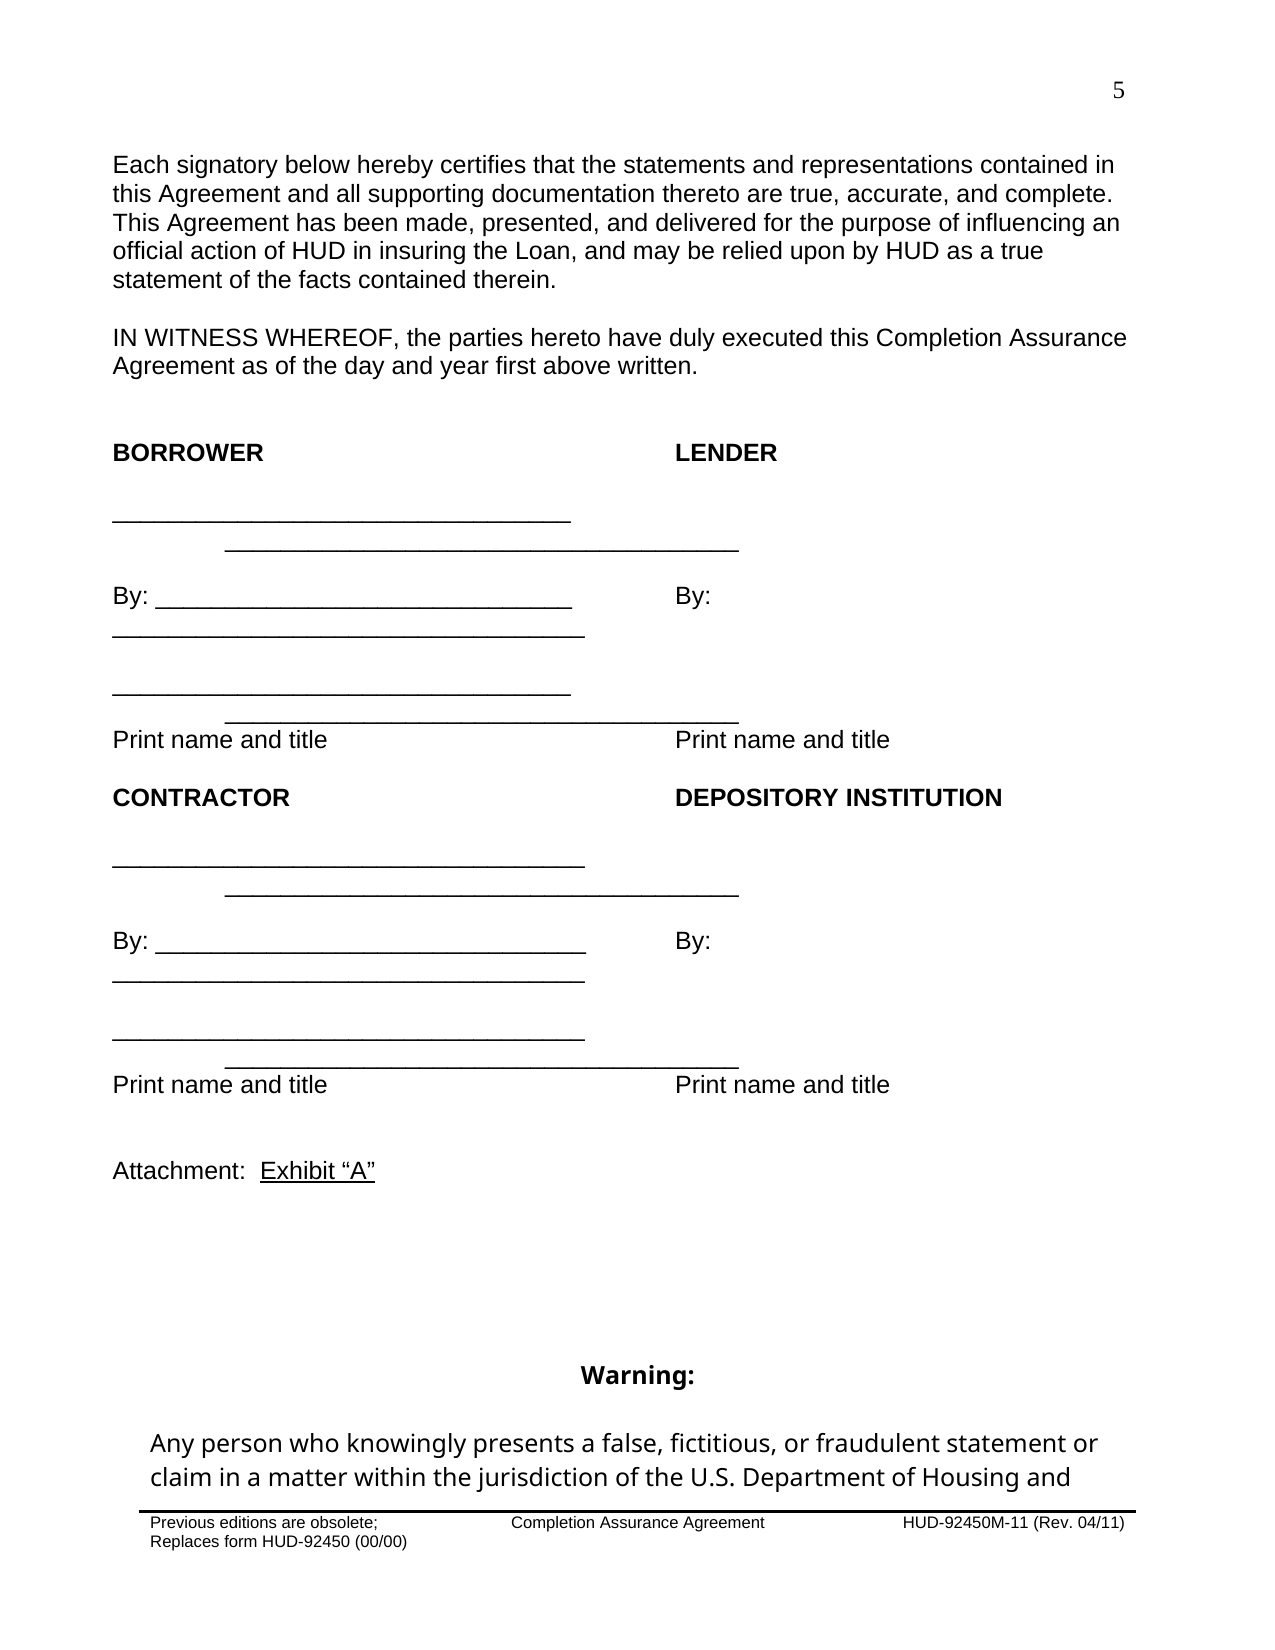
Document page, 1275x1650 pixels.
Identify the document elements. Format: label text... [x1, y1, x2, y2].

text __________________________________ _____________________________________ [112, 1012, 1125, 1070]
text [150, 1426, 1125, 1494]
text _________________________________ _____________________________________ [112, 667, 1125, 725]
text Print name and title Print name and title [112, 725, 1125, 754]
text Attachment: Exhibit “A” [112, 1156, 1125, 1185]
text Print name and title Print name and title [112, 1070, 1125, 1099]
text CONTRACTOR DEPOSITORY INSTITUTION [112, 782, 1125, 811]
text By: _______________________________ By: __________________________________ [112, 926, 1125, 984]
text IN WITNESS WHEREOF, the parties hereto have duly executed this Completion Assurance Agreement as of the day and year first above written. [112, 322, 1144, 380]
text By: ______________________________ By: __________________________________ [112, 581, 1125, 639]
text Each signatory below hereby certifies that the statements and representations contained in this Agreement and all supporting documentation thereto are true, accurate, and complete. This Agreement has been made, presented, and delivered for the purpose of influencing an official action of HUD in insuring the Loan, and may be relied upon by HUD as a true statement of the facts contained therein. [112, 150, 1144, 294]
subtitle BORROWER LENDER [112, 437, 1125, 466]
text Warning: [150, 1357, 1125, 1392]
text _________________________________ _____________________________________ [112, 495, 1125, 552]
text __________________________________ _____________________________________ [112, 840, 1125, 897]
